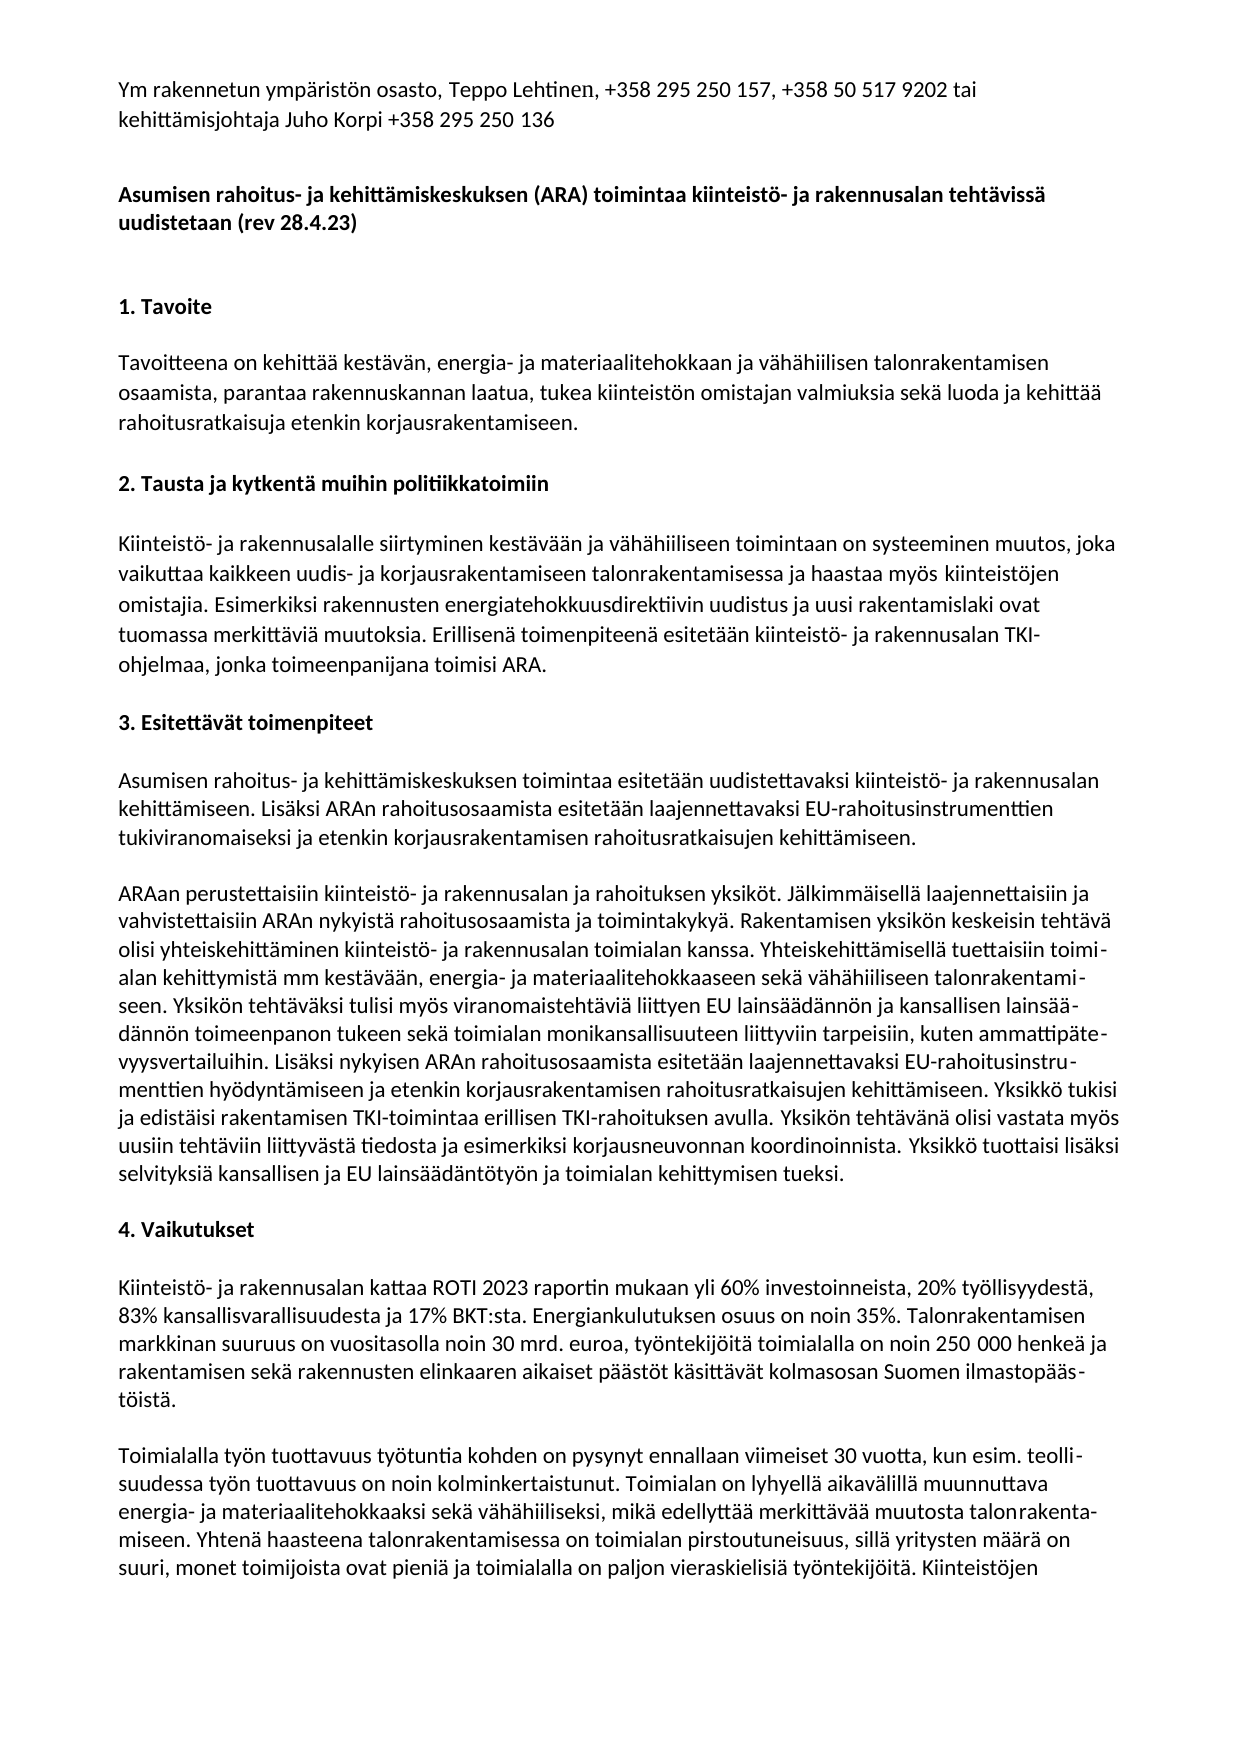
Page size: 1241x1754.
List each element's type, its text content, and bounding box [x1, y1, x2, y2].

list Asumisen rahoitus- ja kehittämiskeskuksen toimintaa esitetään uudistettavaksi kiinteistö- ja rakennusalan kehittämiseen. Lisäksi ARAn rahoitusosaamista esitetään laajennettavaksi EU-rahoitusinstrumenttien tukiviranomaiseksi ja etenkin korjausrakentamisen rahoitusratkaisujen kehittämiseen. [118, 767, 1122, 851]
text Kiinteistö- ja rakennusalalle siirtyminen kestävään ja vähähiiliseen toimintaan on systeeminen muutos, joka vaikuttaa kaikkeen uudis- ja korjausrakentamiseen talonrakentamisessa ja haastaa myös kiinteistöjen omistajia. Esimerkiksi rakennusten energiatehokkuusdirektiivin uudistus ja uusi rakentamislaki ovat tuomassa merkittäviä muutoksia. Erillisenä toimenpiteenä esitetään kiinteistö- ja rakennusalan TKI-ohjelmaa, jonka toimeenpanijana toimisi ARA. [118, 529, 1122, 678]
text 1. Tavoite [118, 292, 1122, 320]
text 3. Esitettävät toimenpiteet [118, 708, 1122, 736]
text 2. Tausta ja kytkentä muihin politiikkatoimiin [118, 469, 1122, 497]
text 4. Vaikutukset [118, 1215, 1122, 1243]
text Asumisen rahoitus- ja kehittämiskeskuksen (ARA) toimintaa kiinteistö- ja rakennusalan tehtävissä uudistetaan (rev 28.4.23) [118, 180, 1122, 236]
text Tavoitteena on kehittää kestävän, energia- ja materiaalitehokkaan ja vähähiilisen talonrakentamisen osaamista, parantaa rakennuskannan laatua, tukea kiinteistön omistajan valmiuksia sekä luoda ja kehittää rahoitusratkaisuja etenkin korjausrakentamiseen. [118, 348, 1122, 436]
text Kiinteistö- ja rakennusalan kattaa ROTI 2023 raportin mukaan yli 60% investoinneista, 20% työllisyydestä, 83% kansallisvarallisuudesta ja 17% BKT:sta. Energiankulutuksen osuus on noin 35%. Talonrakentamisen markkinan suuruus on vuositasolla noin 30 mrd. euroa, työntekijöitä toimialalla on noin 250 000 henkeä ja rakentamisen sekä rakennusten elinkaaren aikaiset päästöt käsittävät kolmasosan Suomen ilmastopäästöistä. [118, 1273, 1122, 1413]
list ARAan perustettaisiin kiinteistö- ja rakennusalan ja rahoituksen yksiköt. Jälkimmäisellä laajennettaisiin ja vahvistettaisiin ARAn nykyistä rahoitusosaamista ja toimintakykyä. Rakentamisen yksikön keskeisin tehtävä olisi yhteiskehittäminen kiinteistö- ja rakennusalan toimialan kanssa. Yhteiskehittämisellä tuettaisiin toimialan kehittymistä mm kestävään, energia- ja materiaalitehokkaaseen sekä vähähiiliseen talonrakentamiseen. Yksikön tehtäväksi tulisi myös viranomaistehtäviä liittyen EU lainsäädännön ja kansallisen lainsäädännön toimeenpanon tukeen sekä toimialan monikansallisuuteen liittyviin tarpeisiin, kuten ammattipätevyysvertailuihin. Lisäksi nykyisen ARAn rahoitusosaamista esitetään laajennettavaksi EU-rahoitusinstrumenttien hyödyntämiseen ja etenkin korjausrakentamisen rahoitusratkaisujen kehittämiseen. Yksikkö tukisi ja edistäisi rakentamisen TKI-toimintaa erillisen TKI-rahoituksen avulla. Yksikön tehtävänä olisi vastata myös uusiin tehtäviin liittyvästä tiedosta ja esimerkiksi korjausneuvonnan koordinoinnista. Yksikkö tuottaisi lisäksi selvityksiä kansallisen ja EU lainsäädäntötyön ja toimialan kehittymisen tueksi. [118, 879, 1122, 1187]
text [118, 1441, 1122, 1581]
